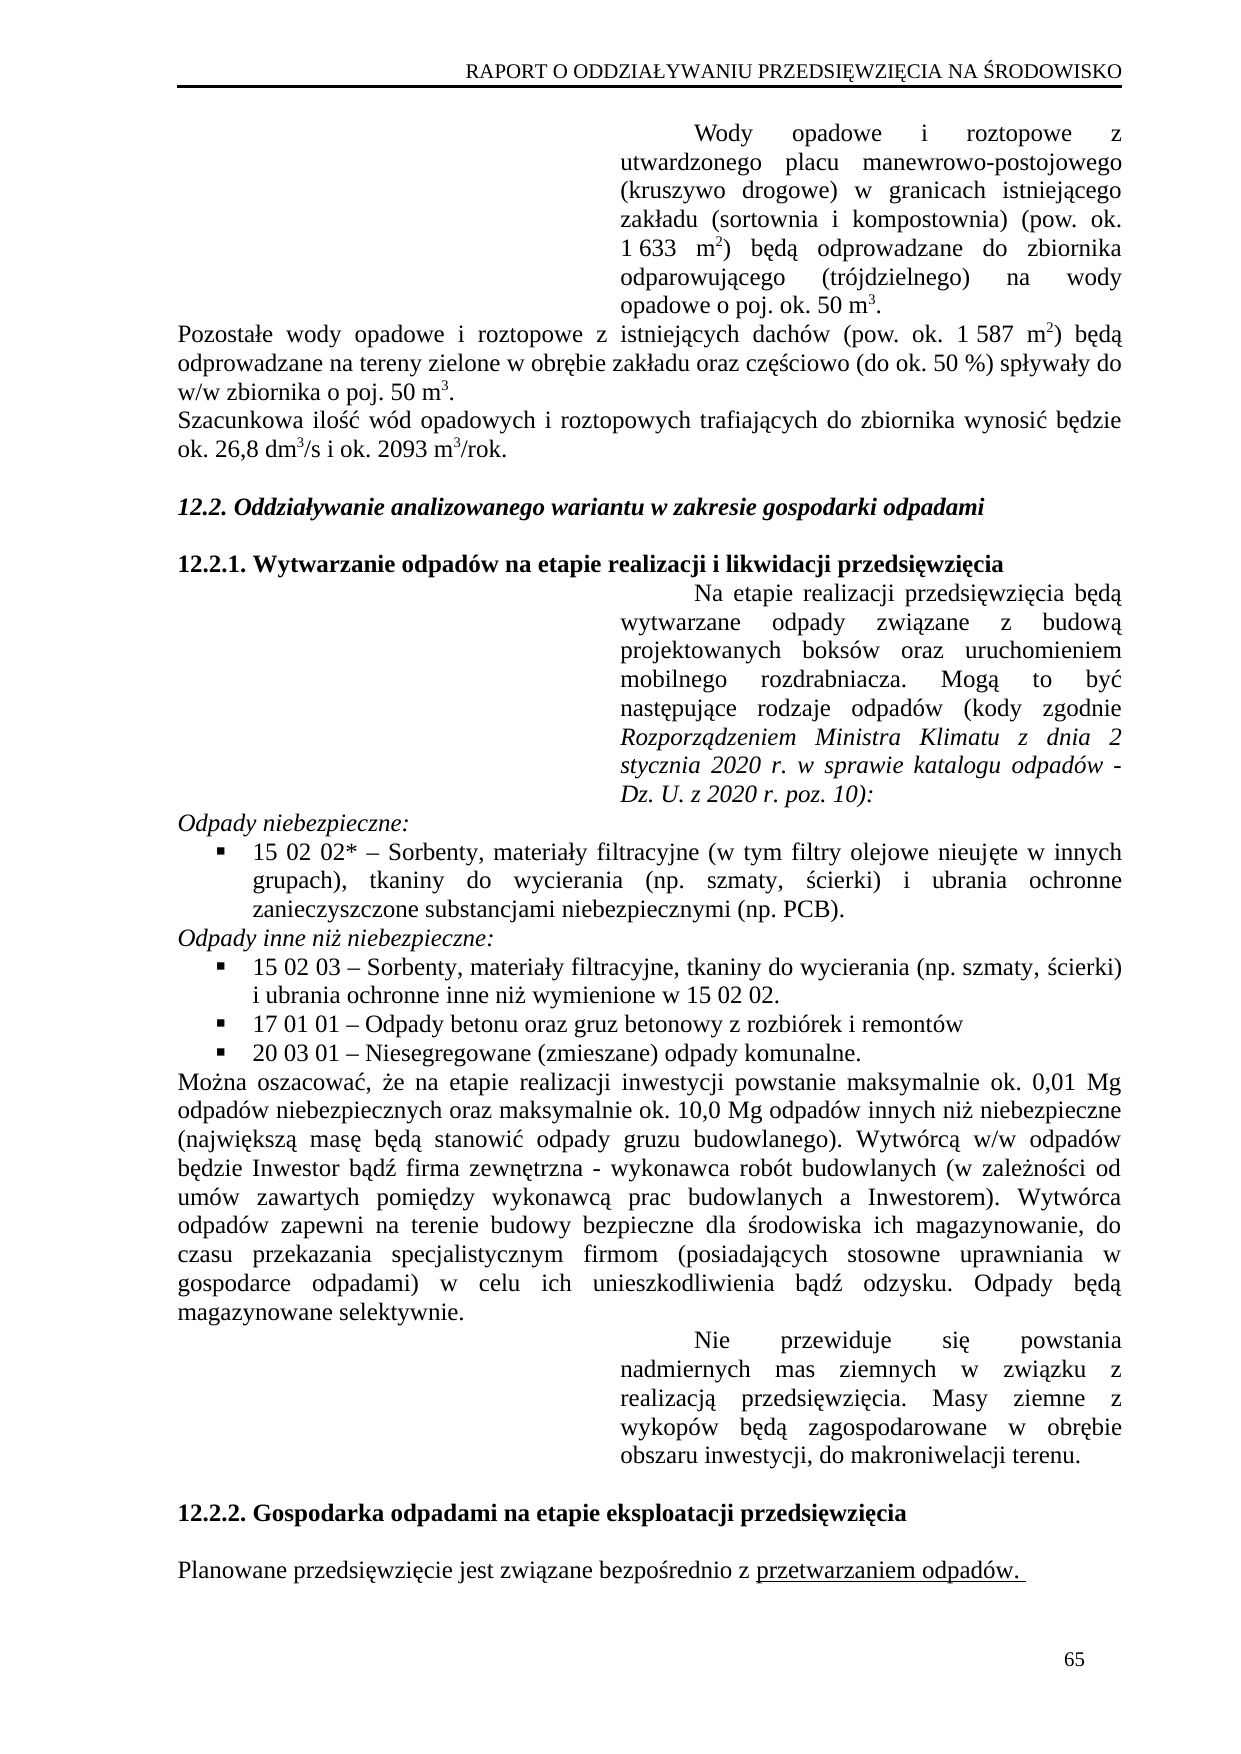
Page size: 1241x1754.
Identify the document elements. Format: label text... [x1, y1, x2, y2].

text Pozostałe wody opadowe i roztopowe z istniejących dachów (pow. ok. 1 587 m2) będą odprowadzane na tereny zielone w obrębie zakładu oraz częściowo (do ok. 50 %) spływały do w/w zbiornika o poj. 50 m3. [177, 319, 1122, 406]
list 15 02 02* – Sorbenty, materiały filtracyjne (w tym filtry olejowe nieujęte w innych grupach), tkaniny do wycierania (np. szmaty, ścierki) i ubrania ochronne zanieczyszczone substancjami niebezpiecznymi (np. PCB). [215, 837, 1122, 923]
list 17 01 01 – Odpady betonu oraz gruz betonowy z rozbiórek i remontów [215, 1009, 1122, 1038]
text Planowane przedsięwzięcie jest związane bezpośrednio z przetwarzaniem odpadów. [177, 1556, 1122, 1584]
text Na etapie realizacji przedsięwzięcia będą wytwarzane odpady związane z budową projektowanych boksów oraz uruchomieniem mobilnego rozdrabniacza. Mogą to być następujące rodzaje odpadów (kody zgodnie Rozporządzeniem Ministra Klimatu z dnia 2 stycznia 2020 r. w sprawie katalogu odpadów - Dz. U. z 2020 r. poz. 10): [620, 578, 1122, 808]
list 15 02 03 – Sorbenty, materiały filtracyjne, tkaniny do wycierania (np. szmaty, ścierki) i ubrania ochronne inne niż wymienione w 15 02 02. [215, 952, 1122, 1009]
text Odpady niebezpieczne: [177, 808, 1122, 837]
subtitle 12.2. Oddziaływanie analizowanego wariantu w zakresie gospodarki odpadami [177, 492, 1124, 521]
list 20 03 01 – Niesegregowane (zmieszane) odpady komunalne. [215, 1038, 1122, 1067]
subtitle 12.2.2. Gospodarka odpadami na etapie eksploatacji przedsięwzięcia [177, 1498, 1122, 1527]
text Szacunkowa ilość wód opadowych i roztopowych trafiających do zbiornika wynosić będzie ok. 26,8 dm3/s i ok. 2093 m3/rok. [177, 406, 1122, 463]
text Wody opadowe i roztopowe z utwardzonego placu manewrowo-postojowego (kruszywo drogowe) w granicach istniejącego zakładu (sortownia i kompostownia) (pow. ok. 1 633 m2) będą odprowadzane do zbiornika odparowującego (trójdzielnego) na wody opadowe o poj. ok. 50 m3. [620, 118, 1122, 319]
subtitle 12.2.1. Wytwarzanie odpadów na etapie realizacji i likwidacji przedsięwzięcia [177, 549, 1122, 578]
text Można oszacować, że na etapie realizacji inwestycji powstanie maksymalnie ok. 0,01 Mg odpadów niebezpiecznych oraz maksymalnie ok. 10,0 Mg odpadów innych niż niebezpieczne (największą masę będą stanowić odpady gruzu budowlanego). Wytwórcą w/w odpadów będzie Inwestor bądź firma zewnętrzna - wykonawca robót budowlanych (w zależności od umów zawartych pomiędzy wykonawcą prac budowlanych a Inwestorem). Wytwórca odpadów zapewni na terenie budowy bezpieczne dla środowiska ich magazynowanie, do czasu przekazania specjalistycznym firmom (posiadających stosowne uprawniania w gospodarce odpadami) w celu ich unieszkodliwienia bądź odzysku. Odpady będą magazynowane selektywnie. [177, 1067, 1122, 1326]
text Odpady inne niż niebezpieczne: [177, 923, 1122, 952]
text Nie przewiduje się powstania nadmiernych mas ziemnych w związku z realizacją przedsięwzięcia. Masy ziemne z wykopów będą zagospodarowane w obrębie obszaru inwestycji, do makroniwelacji terenu. [620, 1326, 1122, 1469]
